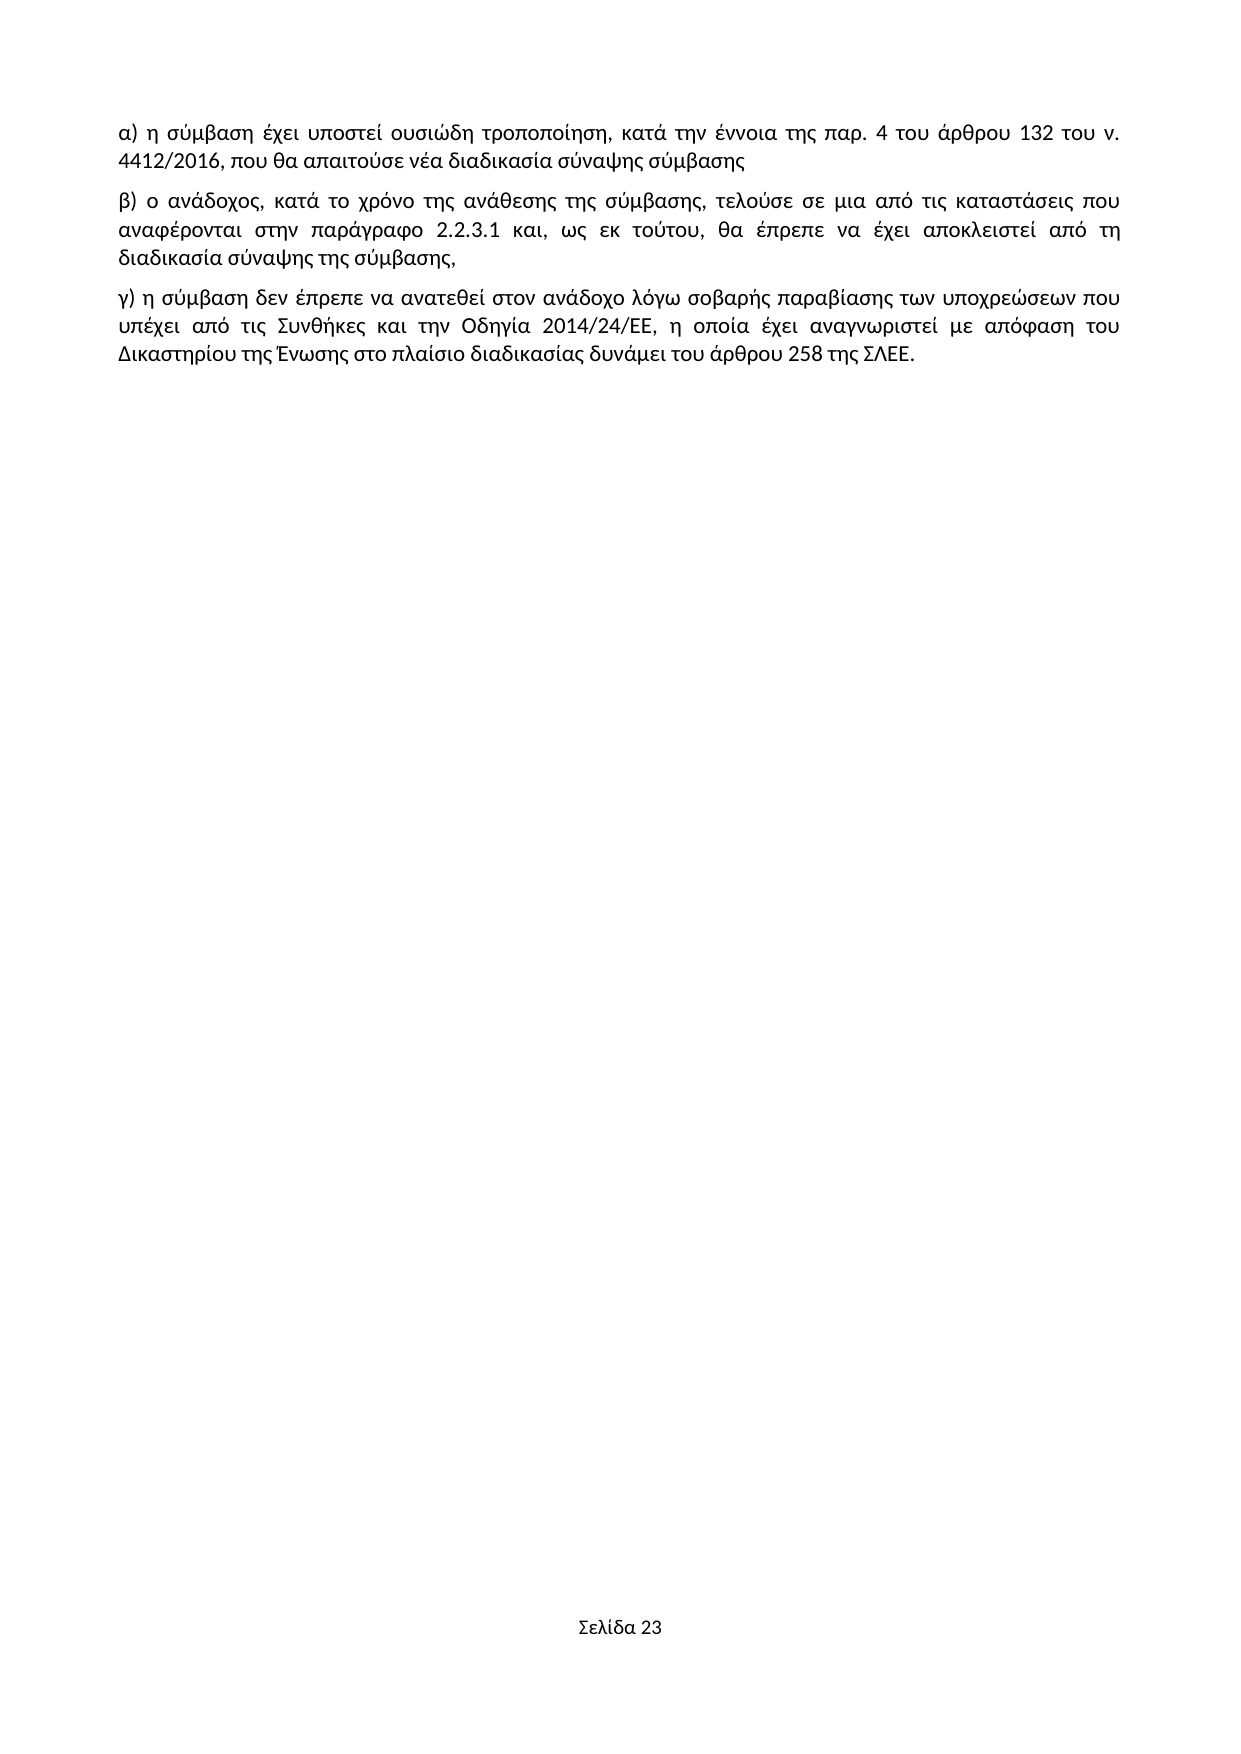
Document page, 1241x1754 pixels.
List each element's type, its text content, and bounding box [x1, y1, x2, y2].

text γ) η σύμβαση δεν έπρεπε να ανατεθεί στον ανάδοχο λόγω σοβαρής παραβίασης των υποχρεώσεων που υπέχει από τις Συνθήκες και την Οδηγία 2014/24/ΕΕ, η οποία έχει αναγνωριστεί με απόφαση του Δικαστηρίου της Ένωσης στο πλαίσιο διαδικασίας δυνάμει του άρθρου 258 της ΣΛΕΕ. [118, 283, 1122, 367]
text α) η σύμβαση έχει υποστεί ουσιώδη τροποποίηση, κατά την έννοια της παρ. 4 του άρθρου 132 του ν. 4412/2016, που θα απαιτούσε νέα διαδικασία σύναψης σύμβασης [118, 118, 1122, 174]
text β) ο ανάδοχος, κατά το χρόνο της ανάθεσης της σύμβασης, τελούσε σε μια από τις καταστάσεις που αναφέρονται στην παράγραφο 2.2.3.1 και, ως εκ τούτου, θα έπρεπε να έχει αποκλειστεί από τη διαδικασία σύναψης της σύμβασης, [118, 187, 1122, 271]
